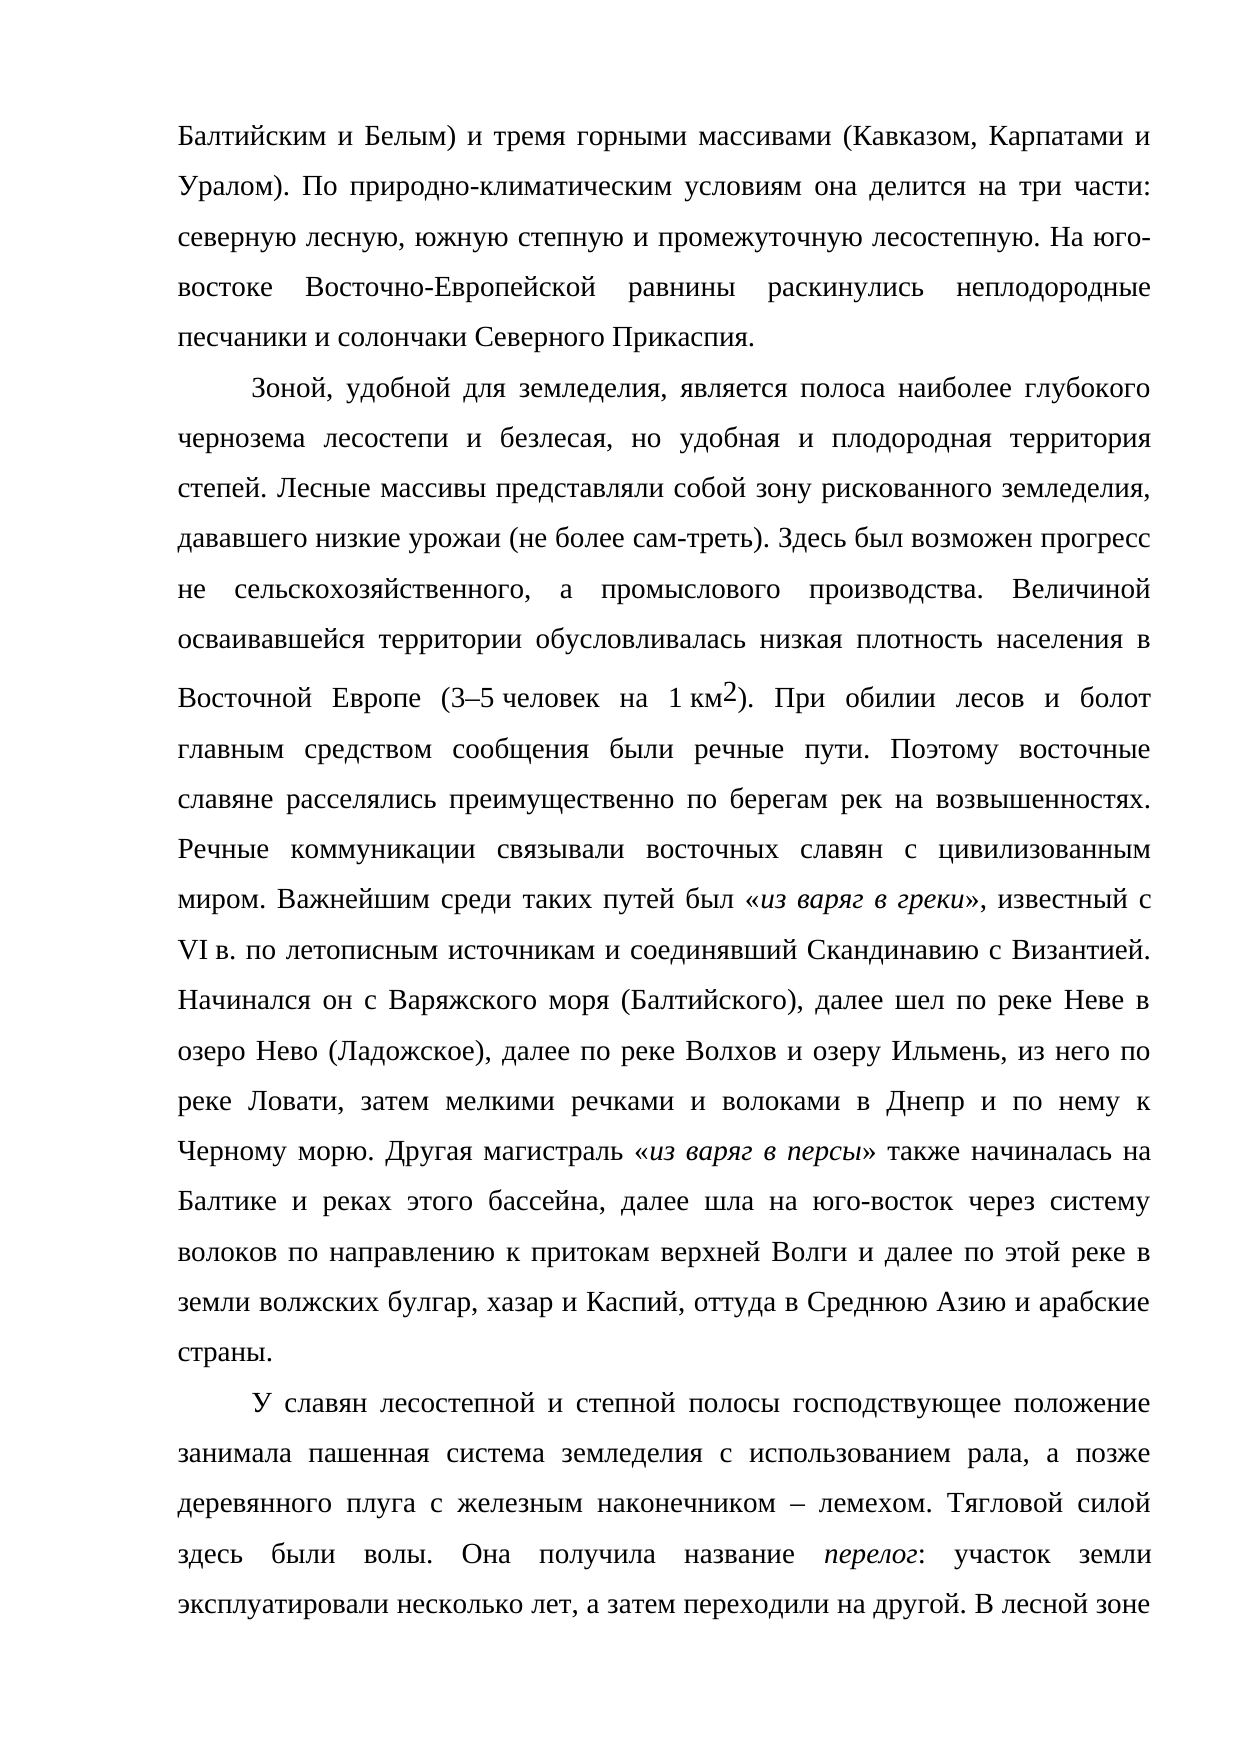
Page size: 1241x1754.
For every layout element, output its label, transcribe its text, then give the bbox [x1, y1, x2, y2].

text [177, 118, 1152, 353]
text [177, 1385, 1152, 1619]
text Зоной, удобной для земледелия, является полоса наиболее глубокого чернозема лесостепи и безлесая, но удобная и плодородная территория степей. Лесные массивы представляли собой зону рискованного земледелия, дававшего низкие урожаи (не более сам-треть). Здесь был возможен прогресс не сельскохозяйственного, а промыслового производства. Величиной осваивавшейся территории обусловливалась низкая плотность населения в Восточной Европе (3–5 человек на 1 км2). При обилии лесов и болот главным средством сообщения были речные пути. Поэтому восточные славяне расселялись преимущественно по берегам рек на возвышенностях. Речные коммуникации связывали восточных славян с цивилизованным миром. Важнейшим среди таких путей был «из варяг в греки», известный с VI в. по летописным источникам и соединявший Скандинавию с Византией. Начинался он с Варяжского моря (Балтийского), далее шел по реке Неве в озеро Нево (Ладожское), далее по реке Волхов и озеру Ильмень, из него по реке Ловати, затем мелкими речками и волоками в Днепр и по нему к Черному морю. Другая магистраль «из варяг в персы» также начиналась на Балтике и реках этого бассейна, далее шла на юго-восток через систему волоков по направлению к притокам верхней Волги и далее по этой реке в земли волжских булгар, хазар и Каспий, оттуда в Среднюю Азию и арабские страны. [177, 370, 1152, 1368]
